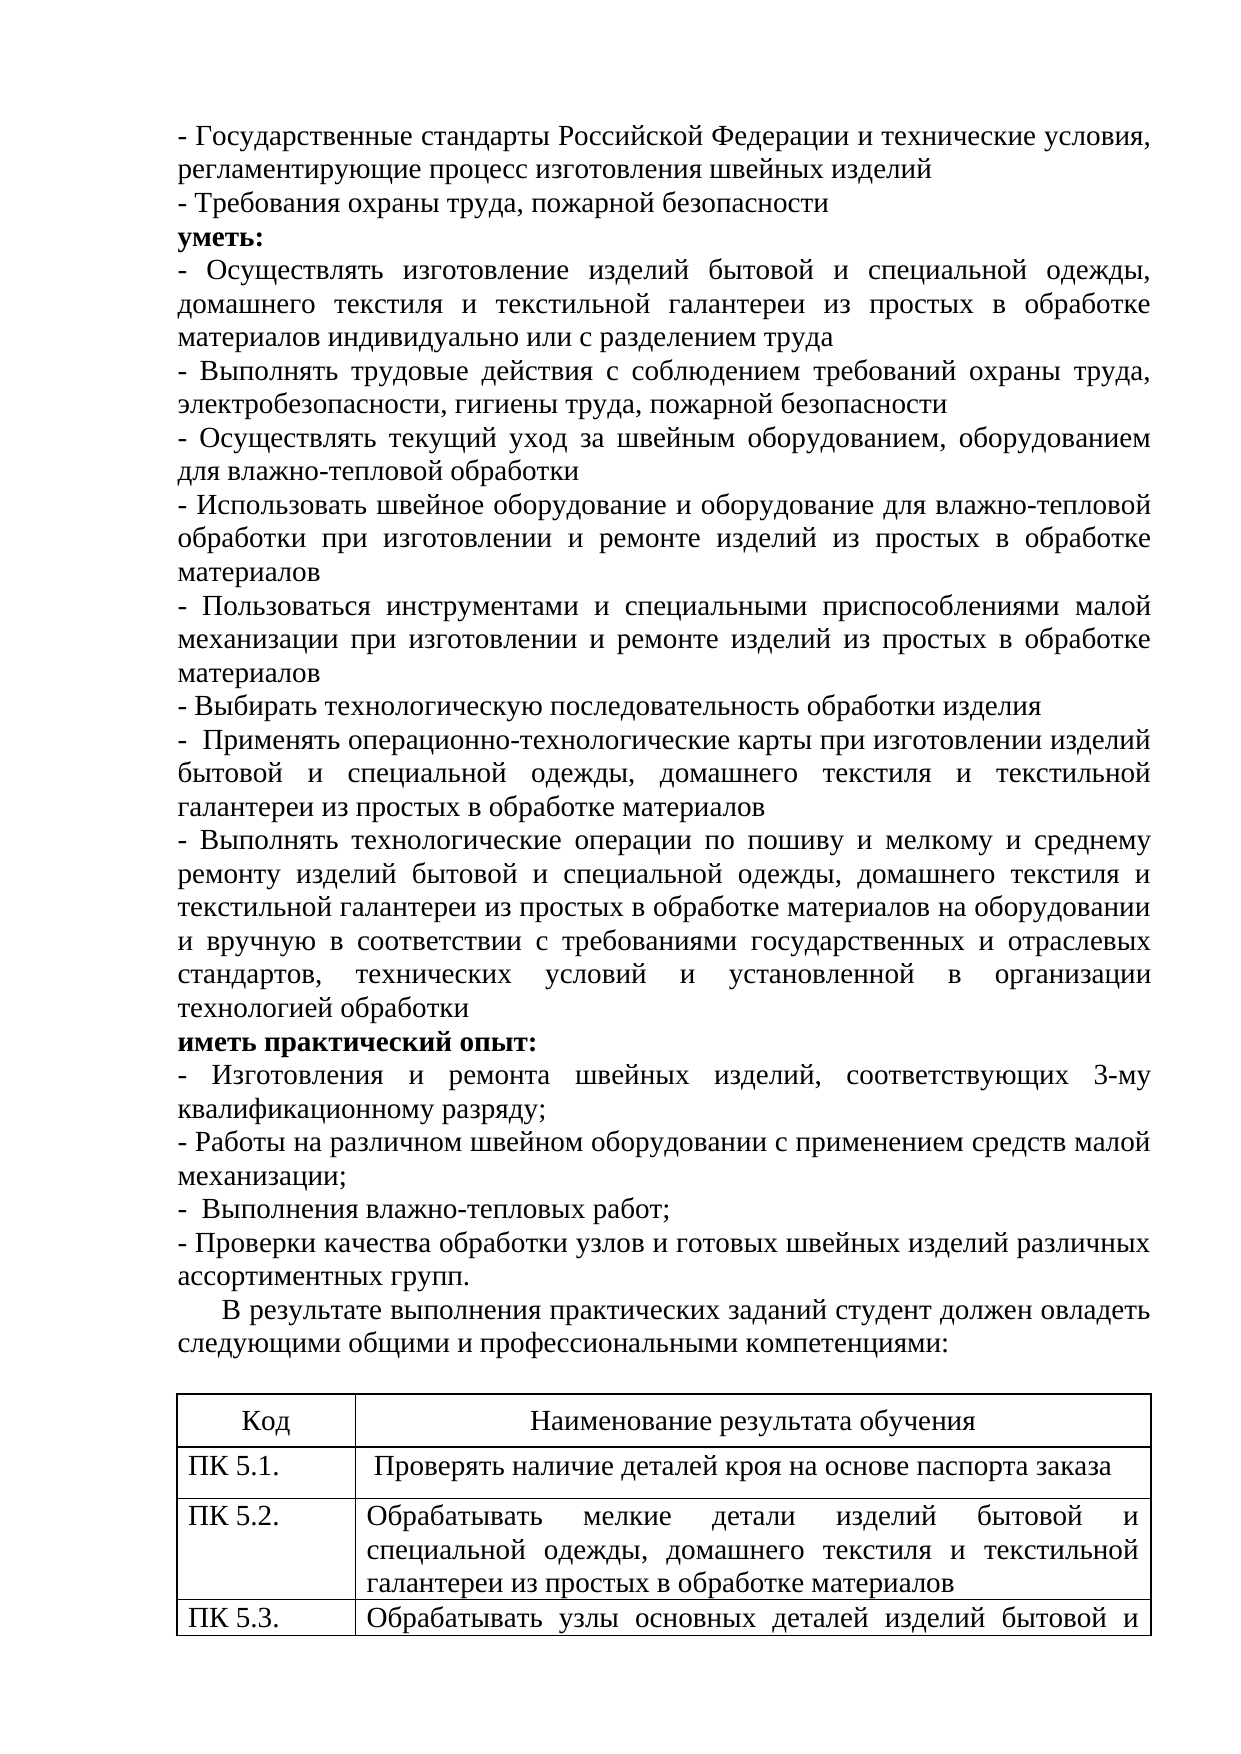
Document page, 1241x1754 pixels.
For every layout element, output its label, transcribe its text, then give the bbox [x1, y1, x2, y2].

text - Выбирать технологическую последовательность обработки изделия [177, 688, 1152, 722]
text - Выполнять трудовые действия с соблюдением требований охраны труда, электробезопасности, гигиены труда, пожарной безопасности [177, 353, 1152, 420]
table_cell ПК 5.3. [178, 1600, 355, 1635]
table_cell Проверять наличие деталей кроя на основе паспорта заказа [356, 1448, 1150, 1497]
text В результате выполнения практических заданий студент должен овладеть следующими общими и профессиональными компетенциями: [177, 1292, 1152, 1359]
table_header Наименование результата обучения [356, 1395, 1150, 1446]
text - Использовать швейное оборудование и оборудование для влажно-тепловой обработки при изготовлении и ремонте изделий из простых в обработке материалов [177, 487, 1152, 588]
table_cell ПК 5.1. [178, 1448, 355, 1497]
table_header Код [178, 1395, 355, 1446]
table_cell Обрабатывать мелкие детали изделий бытовой и специальной одежды, домашнего текстиля и текстильной галантереи из простых в обработке материалов [356, 1499, 1150, 1599]
text уметь: [177, 219, 1152, 252]
table_cell ПК 5.2. [178, 1499, 355, 1599]
text - Пользоваться инструментами и специальными приспособлениями малой механизации при изготовлении и ремонте изделий из простых в обработке материалов [177, 588, 1152, 688]
text - Работы на различном швейном оборудовании с применением средств малой механизации; [177, 1124, 1152, 1191]
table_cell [356, 1600, 1150, 1635]
text - Применять операционно-технологические карты при изготовлении изделий бытовой и специальной одежды, домашнего текстиля и текстильной галантереи из простых в обработке материалов [177, 722, 1152, 822]
text - Выполнять технологические операции по пошиву и мелкому и среднему ремонту изделий бытовой и специальной одежды, домашнего текстиля и текстильной галантереи из простых в обработке материалов на оборудовании и вручную в соответствии с требованиями государственных и отраслевых стандартов, технических условий и установленной в организации технологией обработки [177, 822, 1152, 1024]
text - Требования охраны труда, пожарной безопасности [177, 185, 1152, 219]
text иметь практический опыт: [177, 1024, 1152, 1057]
text - Государственные стандарты Российской Федерации и технические условия, регламентирующие процесс изготовления швейных изделий [177, 118, 1152, 185]
text - Изготовления и ремонта швейных изделий, соответствующих 3-му квалификационному разряду; [177, 1057, 1152, 1124]
text - Осуществлять изготовление изделий бытовой и специальной одежды, домашнего текстиля и текстильной галантереи из простых в обработке материалов индивидуально или с разделением труда [177, 252, 1152, 353]
text - Осуществлять текущий уход за швейным оборудованием, оборудованием для влажно-тепловой обработки [177, 420, 1152, 487]
text - Проверки качества обработки узлов и готовых швейных изделий различных ассортиментных групп. [177, 1225, 1152, 1292]
text - Выполнения влажно-тепловых работ; [177, 1191, 1152, 1225]
